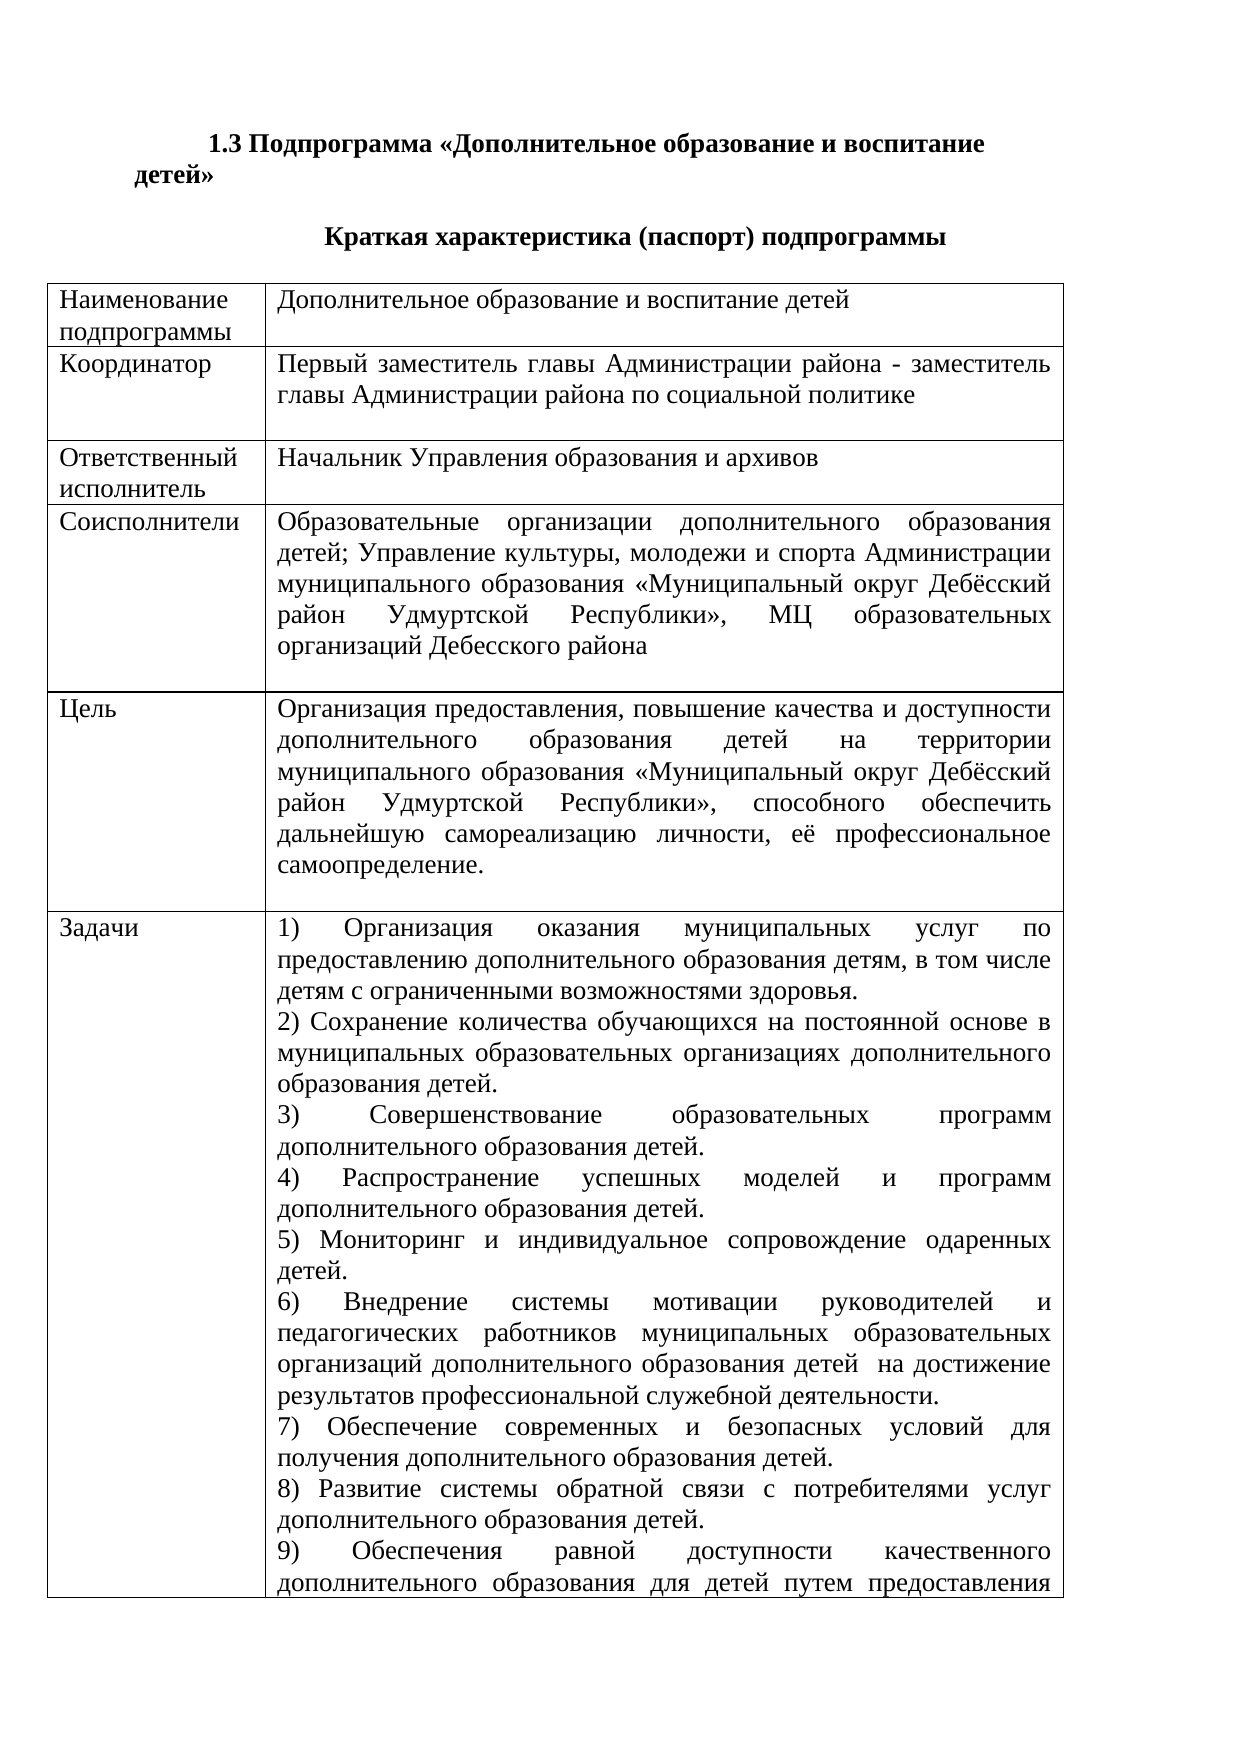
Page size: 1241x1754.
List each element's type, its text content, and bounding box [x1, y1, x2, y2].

table_cell Начальник Управления образования и архивов [266, 441, 1063, 503]
table_cell Организация предоставления, повышение качества и доступности дополнительного образования детей на территории муниципального образования «Муниципальный округ Дебёсский район Удмуртской Республики», способного обеспечить дальнейшую самореализацию личности, её профессиональное самоопределение. [266, 693, 1063, 911]
table_cell Первый заместитель главы Администрации района - заместитель главы Администрации района по социальной политике [266, 347, 1063, 440]
table_cell Задачи [48, 912, 265, 1597]
table_header Наименование подпрограммы [48, 284, 265, 346]
table_cell Ответственный исполнитель [48, 441, 265, 503]
text 1.3 Подпрограмма «Дополнительное образование и воспитание детей» [134, 127, 1063, 189]
table_cell Цель [48, 693, 265, 911]
table_cell Соисполнители [48, 505, 265, 691]
table_cell Образовательные организации дополнительного образования детей; Управление культуры, молодежи и спорта Администрации муниципального образования «Муниципальный округ Дебёсский район Удмуртской Республики», МЦ образовательных организаций Дебесского района [266, 505, 1063, 691]
table_cell Координатор [48, 347, 265, 440]
text Краткая характеристика (паспорт) подпрограммы [134, 220, 1063, 251]
table_header Дополнительное образование и воспитание детей [266, 284, 1063, 346]
